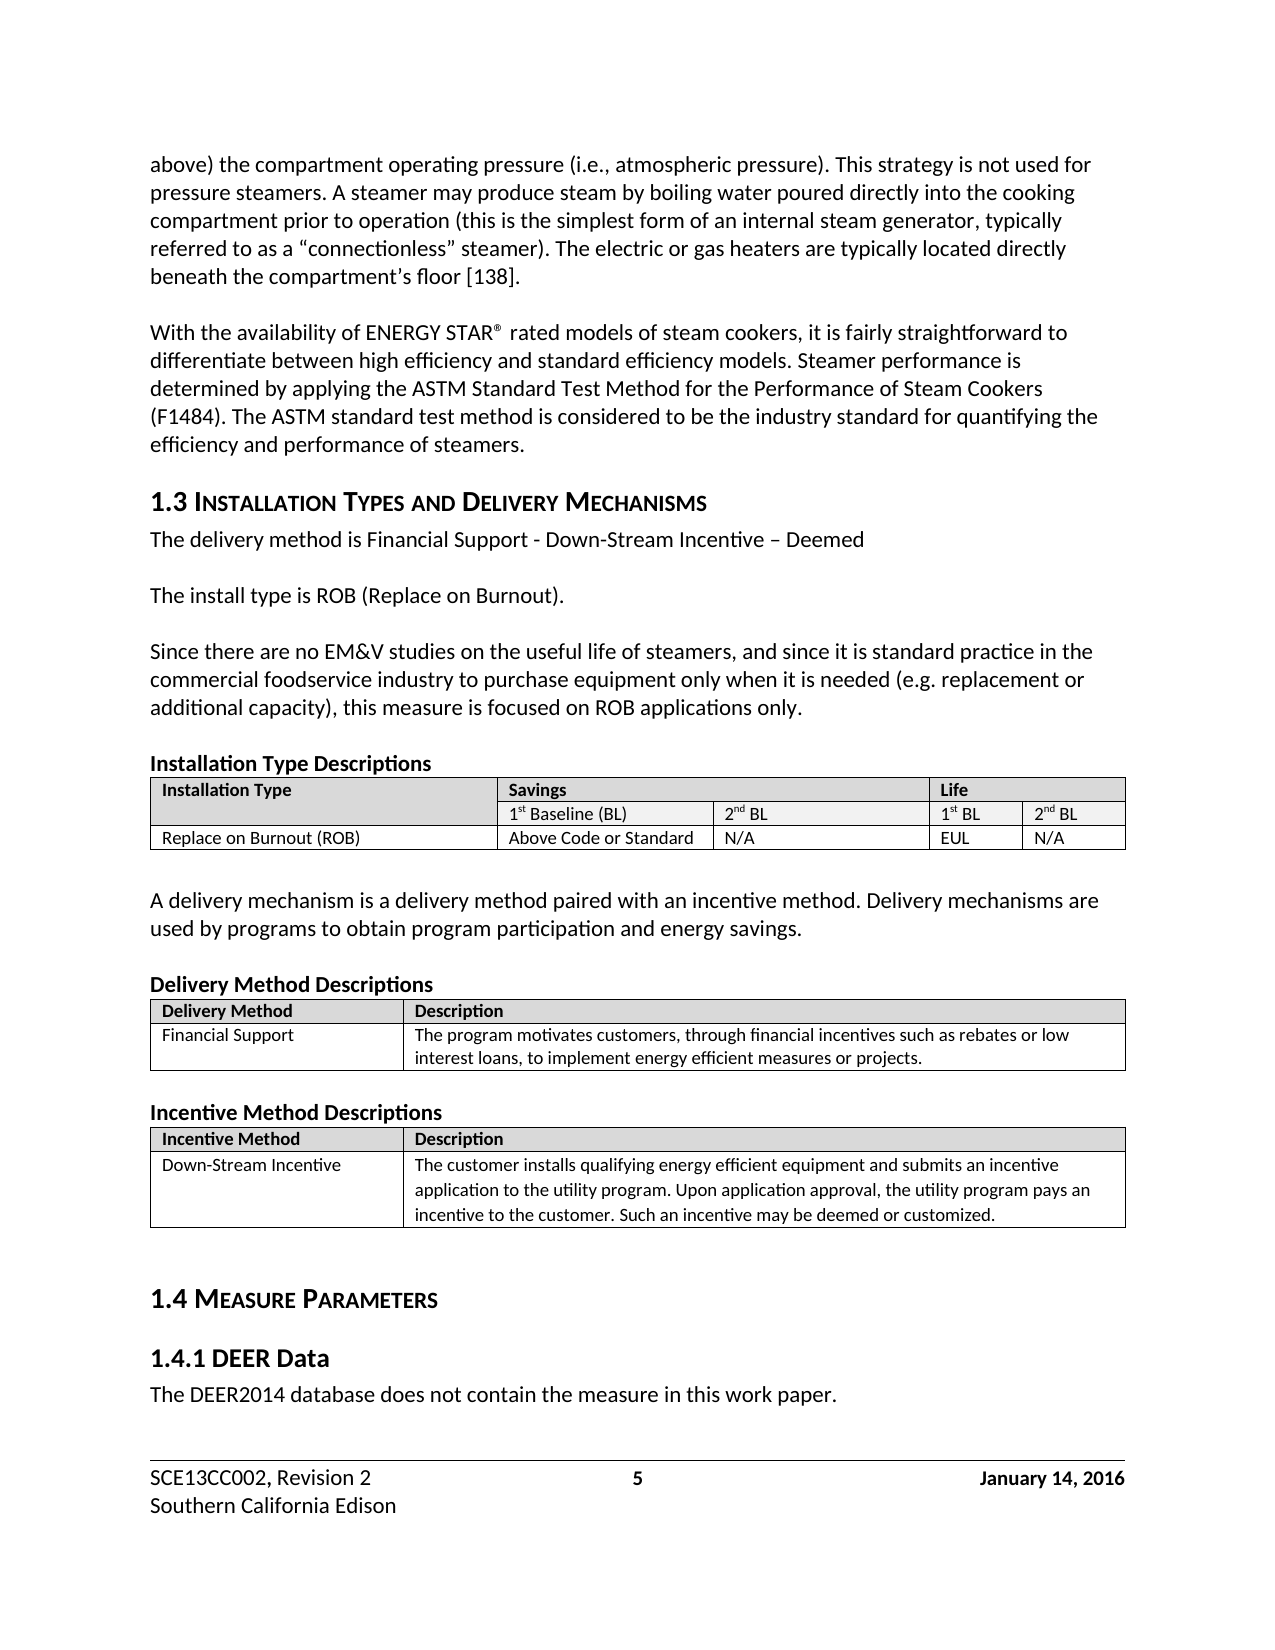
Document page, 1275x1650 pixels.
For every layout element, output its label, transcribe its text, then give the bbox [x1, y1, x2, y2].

subtitle 1.4.1 DEER Data [150, 1341, 1125, 1374]
table_cell Financial Support [151, 1024, 403, 1069]
table_cell Down-Stream Incentive [151, 1152, 403, 1227]
table_cell N/A [1023, 826, 1125, 849]
text Installation Type Descriptions [150, 749, 1125, 777]
text The install type is ROB (Replace on Burnout). [150, 581, 1125, 609]
text Delivery Method Descriptions [150, 971, 1125, 999]
table_cell 1st Baseline (BL) [498, 802, 713, 825]
table_cell The program motivates customers, through financial incentives such as rebates or low interest loans, to implement energy efficient measures or projects. [404, 1024, 1125, 1069]
table_header Description [404, 1000, 1125, 1023]
table_cell Above Code or Standard [498, 826, 713, 849]
text Incentive Method Descriptions [150, 1098, 1125, 1127]
table_cell EUL [930, 826, 1022, 849]
text With the availability of ENERGY STAR® rated models of steam cookers, it is fairly straightforward to differentiate between high efficiency and standard efficiency models. Steamer performance is determined by applying the ASTM Standard Test Method for the Performance of Steam Cookers (F1484). The ASTM standard test method is considered to be the industry standard for quantifying the efficiency and performance of steamers. [150, 318, 1125, 458]
table_header Life [930, 778, 1125, 801]
subtitle 1.4 Measure Parameters [150, 1281, 1125, 1316]
table_cell The customer installs qualifying energy efficient equipment and submits an incentive application to the utility program. Upon application approval, the utility program pays an incentive to the customer. Such an incentive may be deemed or customized. [404, 1152, 1125, 1227]
text The delivery method is Financial Support - Down-Stream Incentive – Deemed [150, 525, 1125, 553]
table_header Description [404, 1128, 1125, 1151]
table_cell 1st BL [930, 802, 1022, 825]
subtitle 1.3 Installation Types and Delivery Mechanisms [150, 483, 1125, 519]
text The DEER2014 database does not contain the measure in this work paper. [150, 1381, 1125, 1408]
text A delivery mechanism is a delivery method paired with an incentive method. Delivery mechanisms are used by programs to obtain program participation and energy savings. [150, 887, 1125, 943]
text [150, 150, 1125, 290]
text Since there are no EM&V studies on the useful life of steamers, and since it is standard practice in the commercial foodservice industry to purchase equipment only when it is needed (e.g. replacement or additional capacity), this measure is focused on ROB applications only. [150, 637, 1125, 721]
table_header Incentive Method [151, 1128, 403, 1151]
table_cell 2nd BL [714, 802, 929, 825]
table_cell 2nd BL [1023, 802, 1125, 825]
table_cell N/A [714, 826, 929, 849]
table_header Delivery Method [151, 1000, 403, 1023]
table_header Savings [498, 778, 929, 801]
table_header Installation Type [151, 778, 497, 825]
table_cell Replace on Burnout (ROB) [151, 826, 497, 849]
